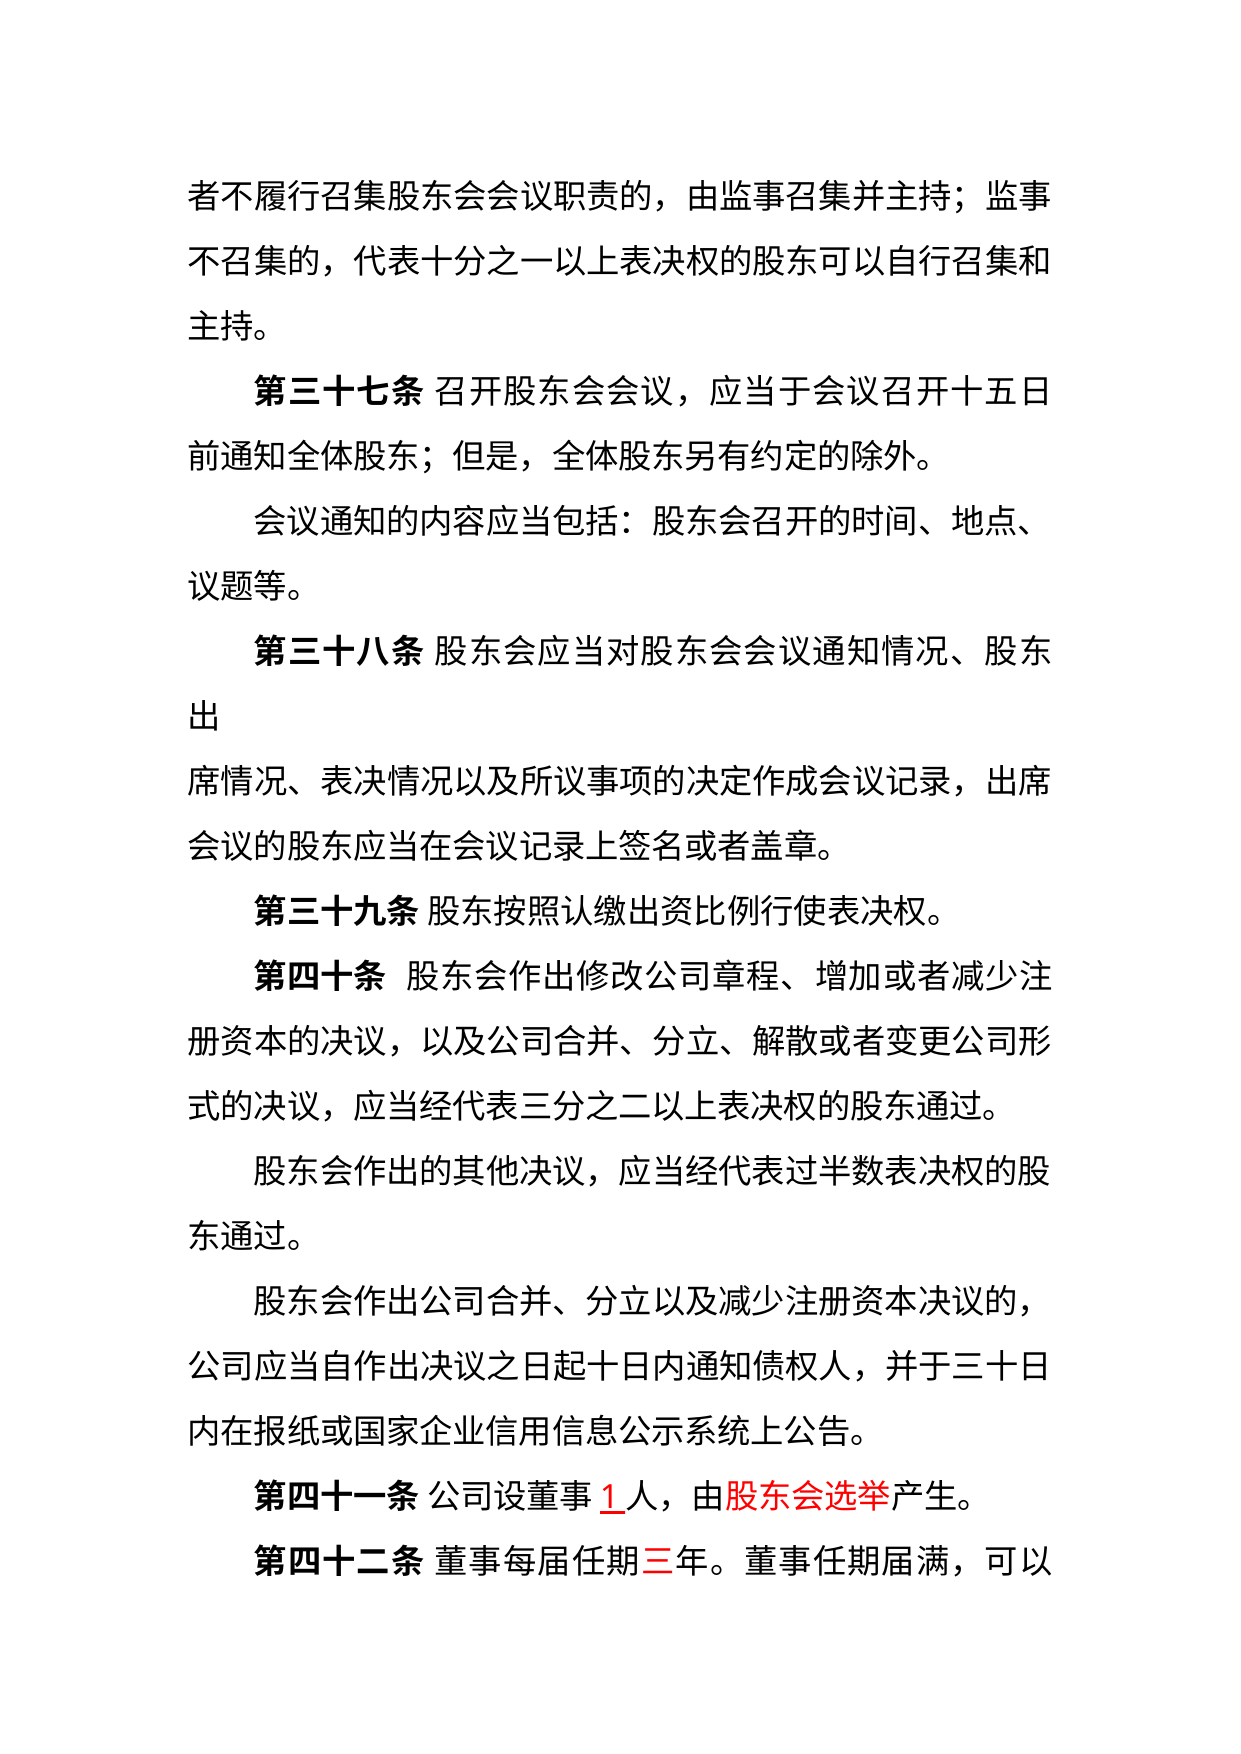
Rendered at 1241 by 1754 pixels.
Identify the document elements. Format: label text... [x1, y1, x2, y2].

text 第三十八条 股东会应当对股东会会议通知情况、股东出 [187, 617, 1053, 747]
text 第三十九条 股东按照认缴出资比例行使表决权。 [187, 877, 1053, 942]
text 股东会作出公司合并、分立以及减少注册资本决议的，公司应当自作出决议之日起十日内通知债权人，并于三十日内在报纸或国家企业信用信息公示系统上公告。 [187, 1267, 1053, 1462]
text 会议通知的内容应当包括：股东会召开的时间、地点、议题等。 [187, 487, 1053, 617]
text 第四十一条 公司设董事1人，由股东会选举产生。 [187, 1462, 1053, 1527]
text 席情况、表决情况以及所议事项的决定作成会议记录，出席会议的股东应当在会议记录上签名或者盖章。 [187, 747, 1053, 877]
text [187, 1527, 1053, 1592]
text 股东会作出的其他决议，应当经代表过半数表决权的股东通过。 [187, 1137, 1053, 1267]
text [187, 162, 1053, 357]
text 第四十条 股东会作出修改公司章程、增加或者减少注册资本的决议，以及公司合并、分立、解散或者变更公司形式的决议，应当经代表三分之二以上表决权的股东通过。 [187, 942, 1053, 1137]
text 第三十七条 召开股东会会议，应当于会议召开十五日前通知全体股东；但是，全体股东另有约定的除外。 [187, 357, 1053, 487]
